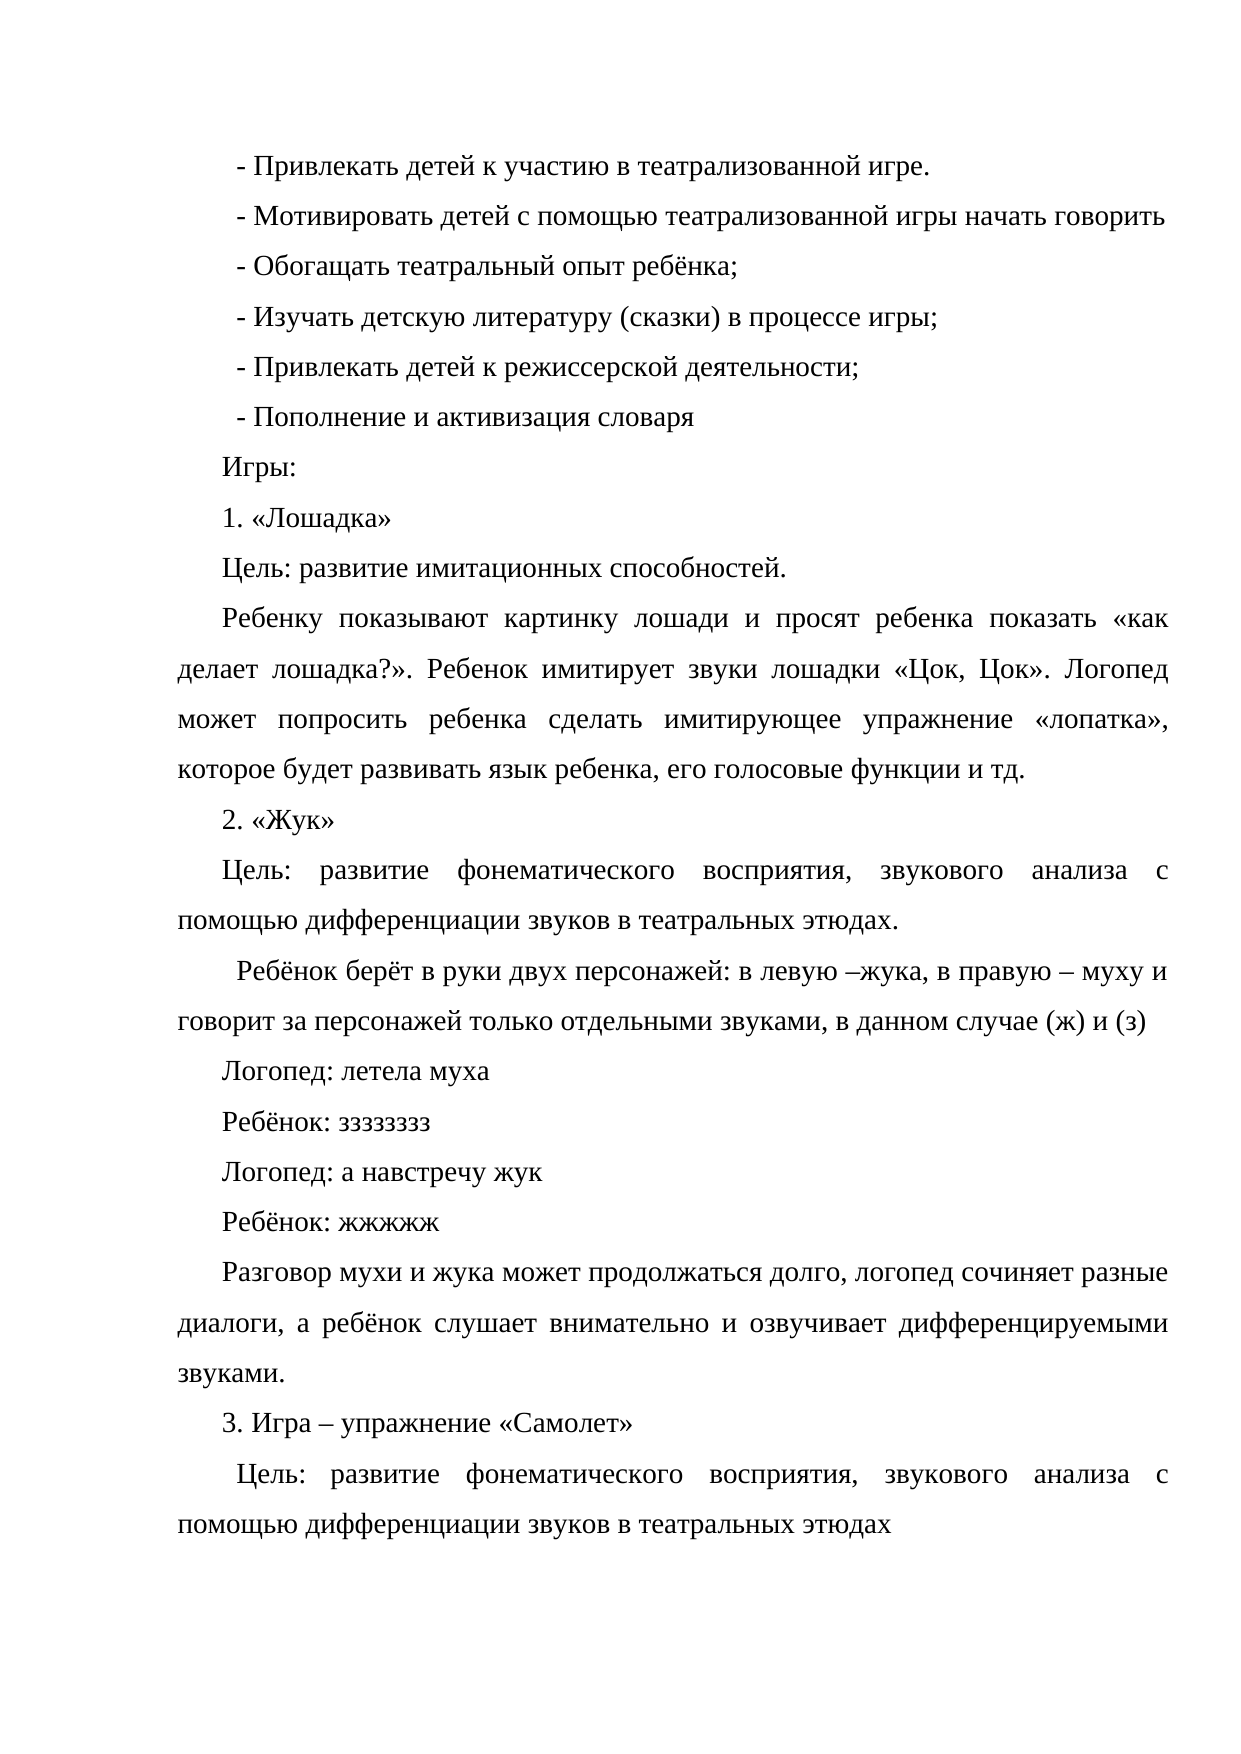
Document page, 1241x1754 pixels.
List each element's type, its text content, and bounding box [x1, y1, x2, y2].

text - Изучать детскую литературу (сказки) в процессе игры; [177, 299, 1169, 332]
text - Привлекать детей к режиссерской деятельности; [177, 349, 1169, 382]
text Ребёнок: зззззззз [177, 1104, 1169, 1137]
text Разговор мухи и жука может продолжаться долго, логопед сочиняет разные диалоги, а ребёнок слушает внимательно и озвучивает дифференцируемыми звуками. [177, 1254, 1169, 1389]
text - Обогащать театральный опыт ребёнка; [177, 248, 1169, 282]
text Ребёнок берёт в руки двух персонажей: в левую –жука, в правую – муху и говорит за персонажей только отдельными звуками, в данном случае (ж) и (з) [177, 953, 1169, 1037]
list «Жук» [177, 802, 1169, 835]
text Игры: [177, 449, 1169, 483]
text Ребёнок: жжжжж [177, 1204, 1169, 1238]
list Игра – упражнение «Самолет» [177, 1406, 1169, 1439]
text - Пополнение и активизация словаря [177, 399, 1169, 433]
list «Лошадка» [177, 500, 1169, 533]
text Логопед: летела муха [177, 1053, 1169, 1087]
text Цель: развитие фонематического восприятия, звукового анализа с помощью дифференциации звуков в театральных этюдах [177, 1456, 1169, 1540]
text Логопед: а навстречу жук [177, 1154, 1169, 1187]
text - Мотивировать детей с помощью театрализованной игры начать говорить [177, 198, 1169, 232]
text Ребенку показывают картинку лошади и просят ребенка показать «как делает лошадка?». Ребенок имитирует звуки лошадки «Цок, Цок». Логопед может попросить ребенка сделать имитирующее упражнение «лопатка», которое будет развивать язык ребенка, его голосовые функции и тд. [177, 601, 1169, 785]
text - Привлекать детей к участию в театрализованной игре. [177, 148, 1169, 181]
text Цель: развитие имитационных способностей. [177, 550, 1169, 584]
list Цель: развитие фонематического восприятия, звукового анализа с помощью дифференциации звуков в театральных этюдах. [177, 852, 1169, 936]
